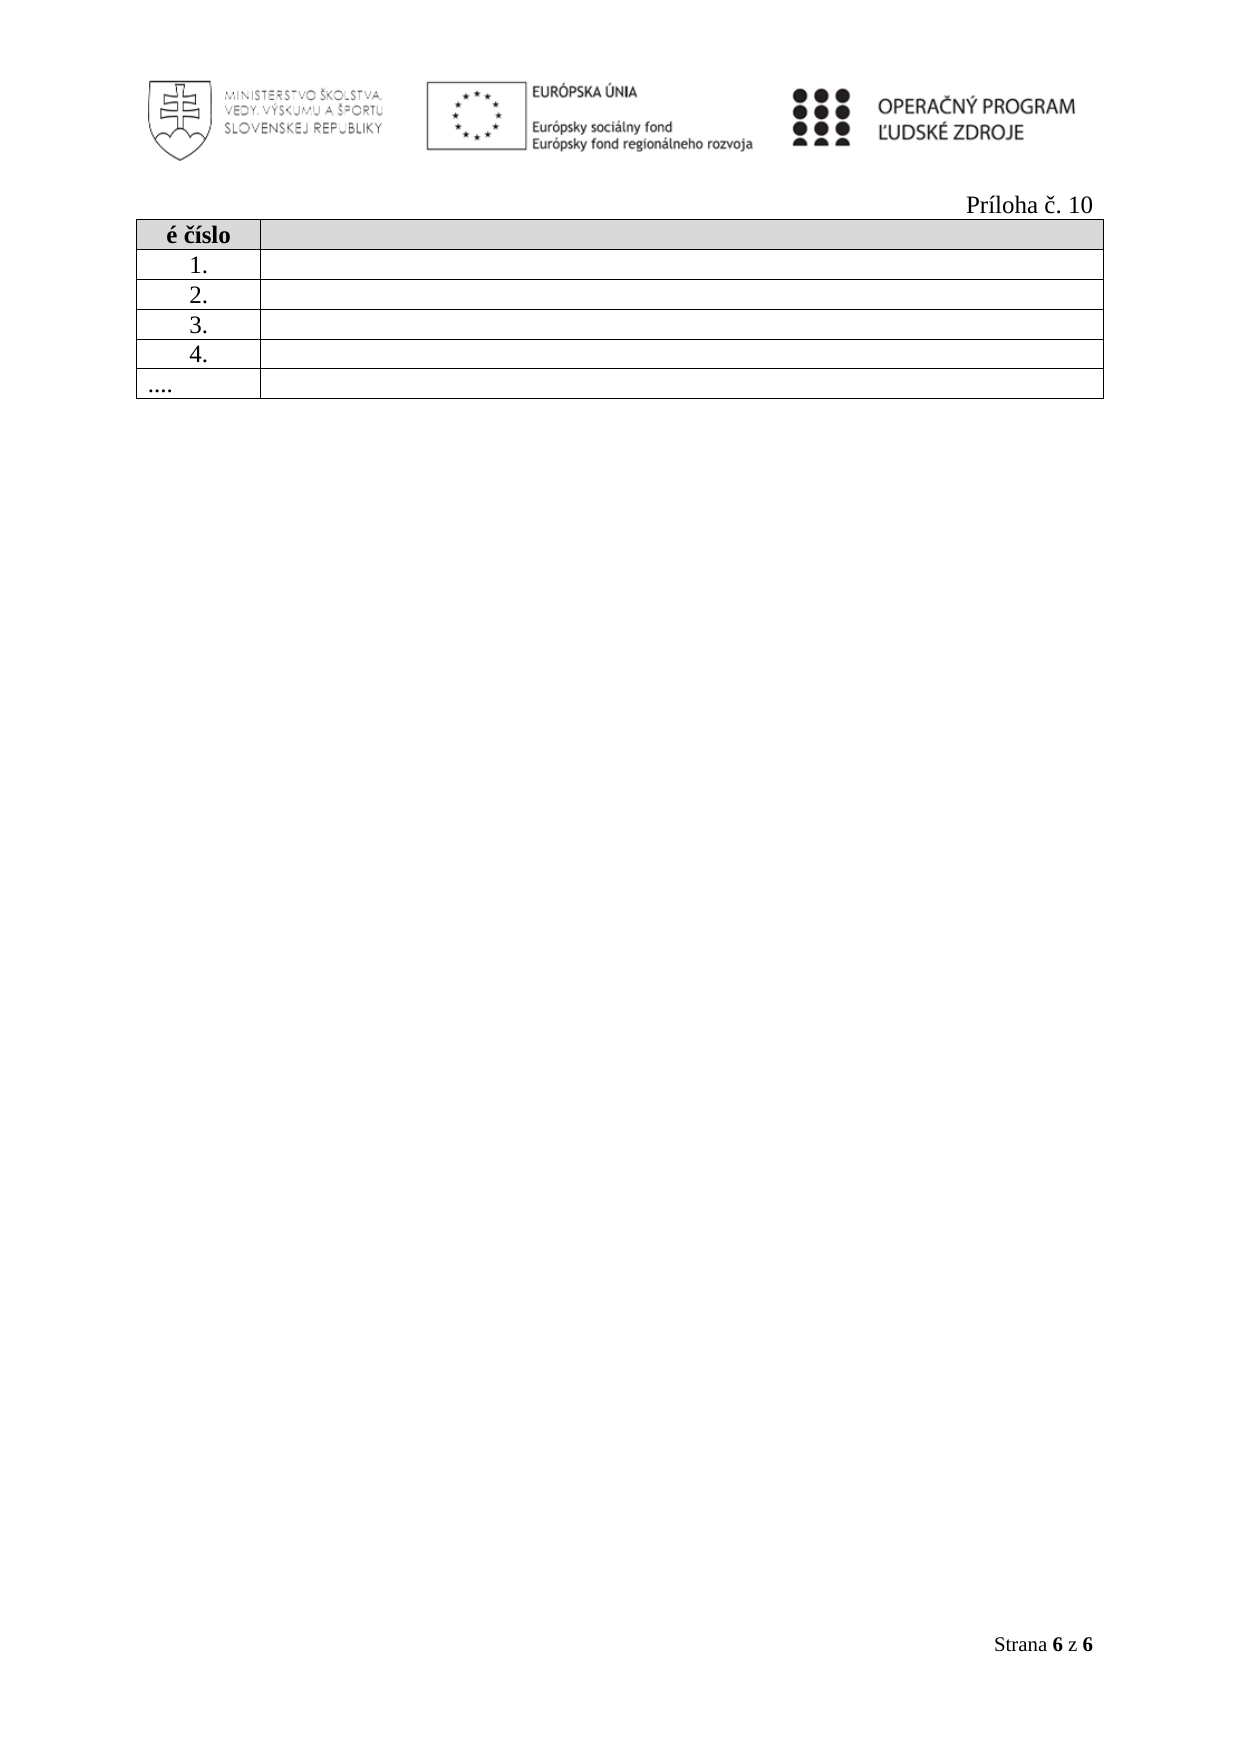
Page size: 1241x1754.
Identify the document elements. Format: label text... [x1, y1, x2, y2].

table_cell 1. [137, 250, 260, 279]
table_cell Poradové číslo [137, 220, 260, 249]
table_cell 2. [137, 280, 260, 309]
table_cell [261, 280, 1103, 309]
table_cell 3. [137, 310, 260, 338]
table_cell [261, 310, 1103, 338]
table_cell [261, 250, 1103, 279]
table_cell .... [137, 369, 260, 398]
table_cell 4. [137, 340, 260, 368]
table_cell [261, 340, 1103, 368]
picture [147, 73, 1093, 162]
table_cell [261, 369, 1103, 398]
table_cell Názov prílohy [261, 220, 1103, 249]
